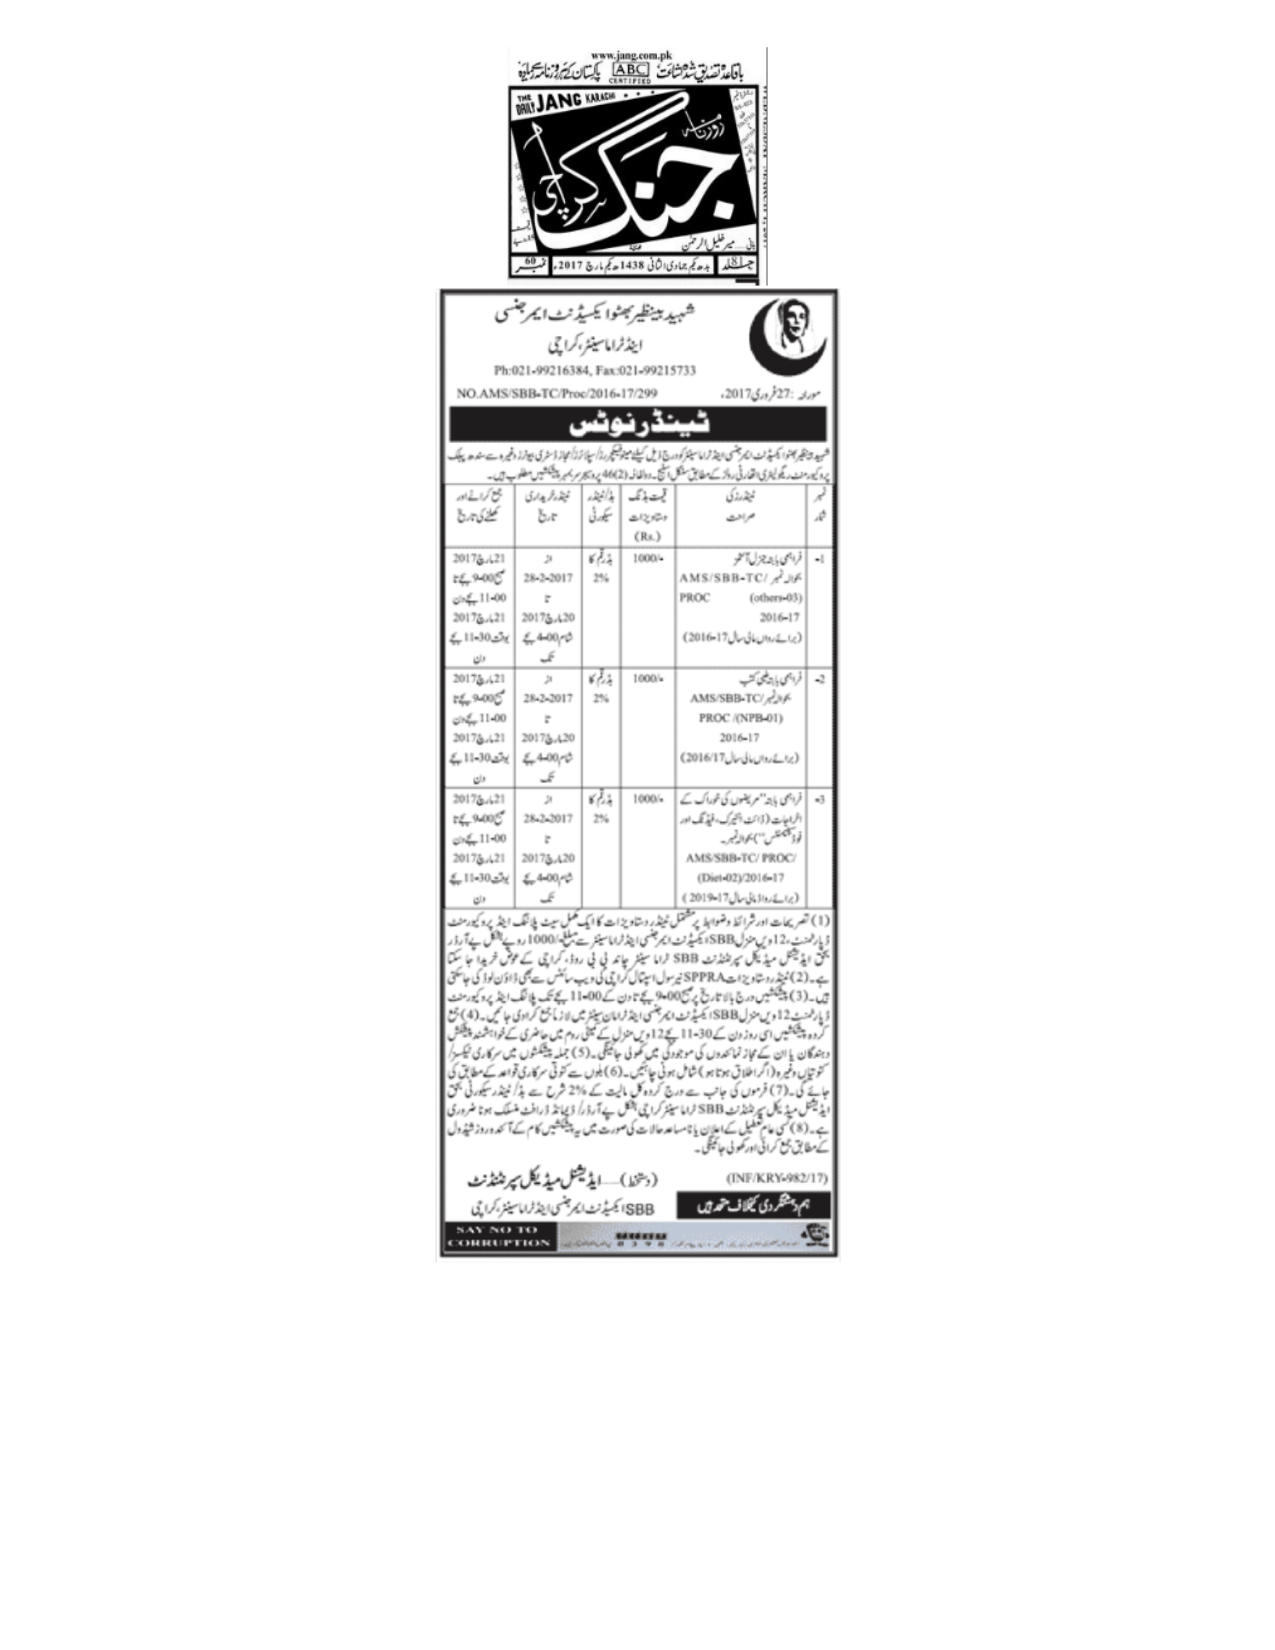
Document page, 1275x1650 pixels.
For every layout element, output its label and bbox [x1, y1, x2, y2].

picture [435, 289, 841, 1262]
picture [506, 46, 769, 287]
